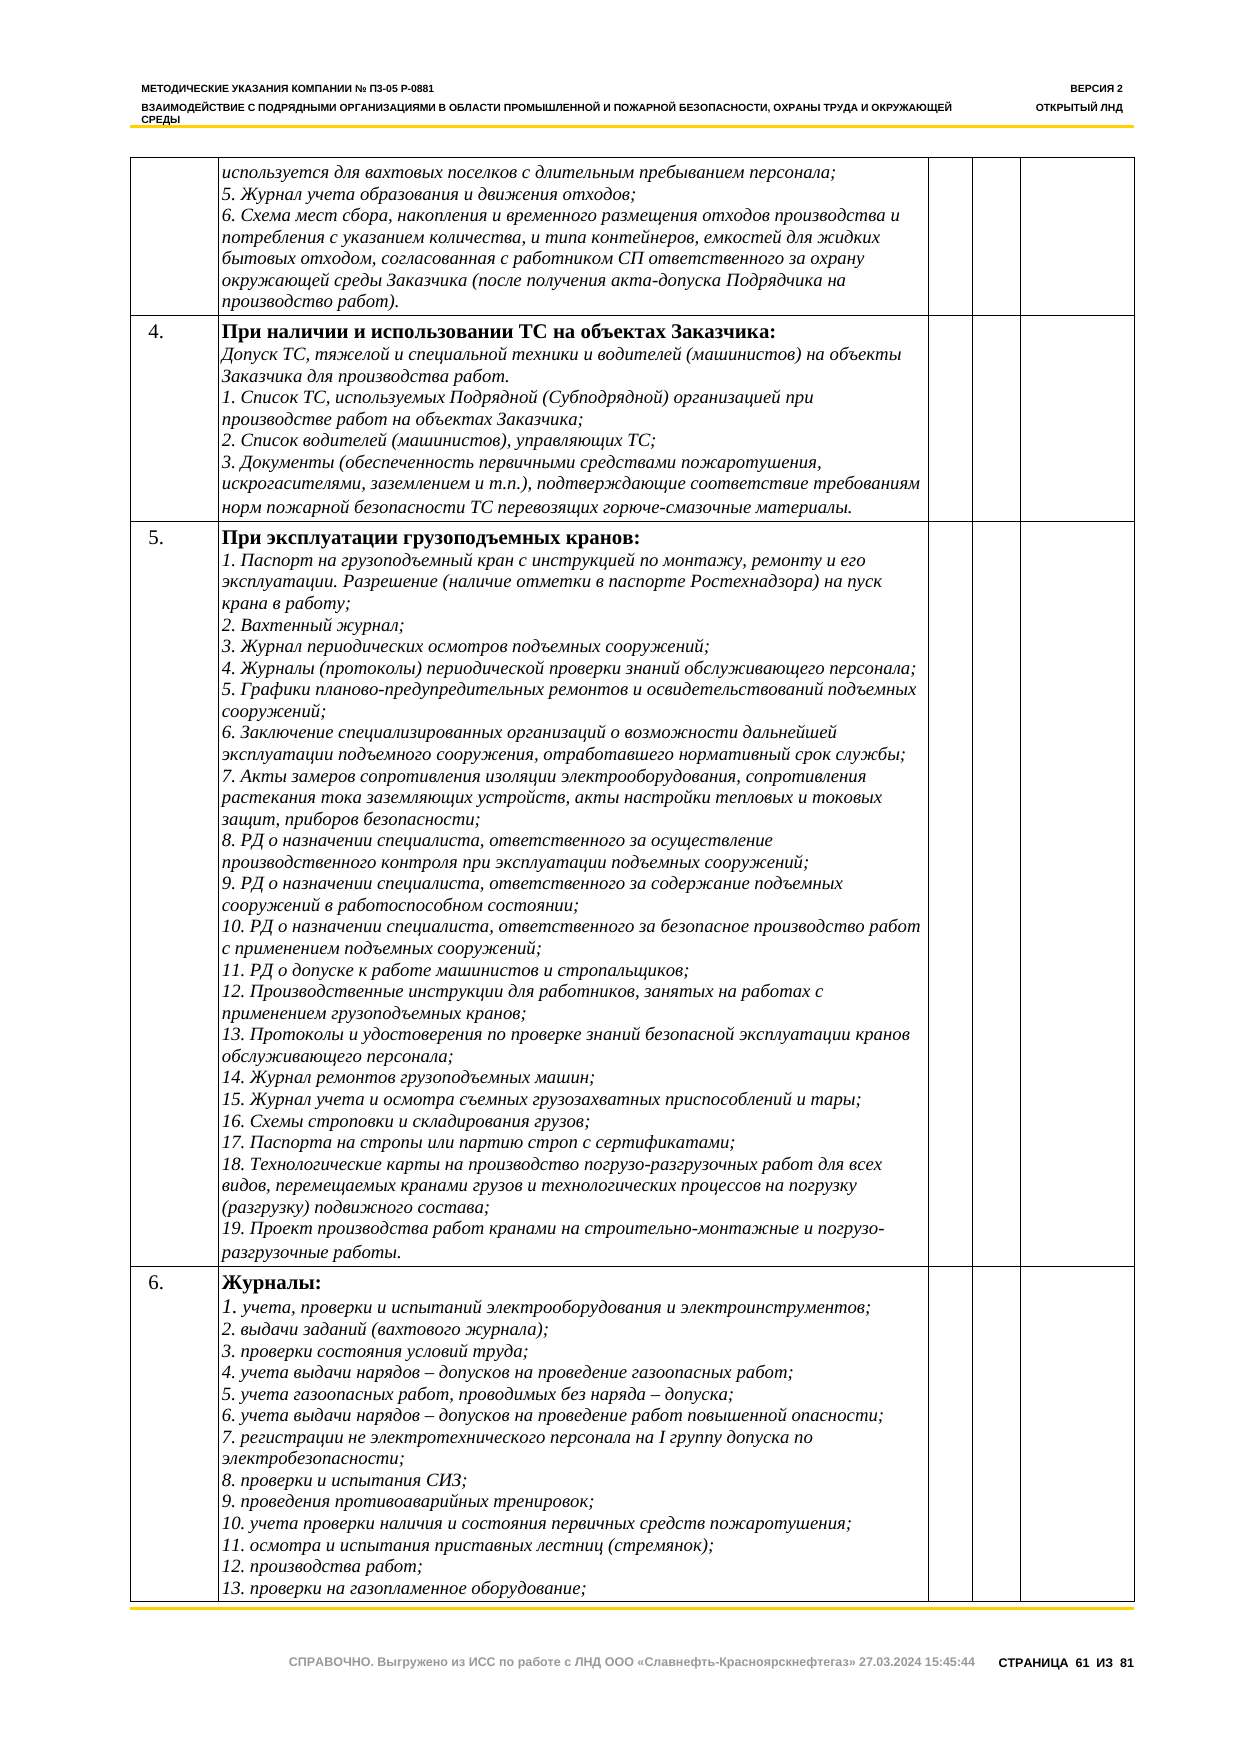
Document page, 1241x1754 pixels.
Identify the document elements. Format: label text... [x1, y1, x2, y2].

table_cell [973, 522, 1020, 1266]
table_cell [131, 316, 218, 521]
table_cell [1021, 1267, 1134, 1601]
table_cell [131, 1267, 218, 1601]
table_cell [1021, 522, 1134, 1266]
table_cell При эксплуатации грузоподъемных кранов: 1. Паспорт на грузоподъемный кран с инструкцией по монтажу, ремонту и его эксплуатации. Разрешение (наличие отметки в паспорте Ростехнадзора) на пуск крана в работу; 2. Вахтенный журнал; 3. Журнал периодических осмотров подъемных сооружений; 4. Журналы (протоколы) периодической проверки знаний обслуживающего персонала; 5. Графики планово-предупредительных ремонтов и освидетельствований подъемных сооружений; 6. Заключение специализированных организаций о возможности дальнейшей эксплуатации подъемного сооружения, отработавшего нормативный срок службы; 7. Акты замеров сопротивления изоляции электрооборудования, сопротивления растекания тока заземляющих устройств, акты настройки тепловых и токовых защит, приборов безопасности; 8. РД о назначении специалиста, ответственного за осуществление производственного контроля при эксплуатации подъемных сооружений; 9. РД о назначении специалиста, ответственного за содержание подъемных сооружений в работоспособном состоянии; 10. РД о назначении специалиста, ответственного за безопасное производство работ с применением подъемных сооружений; 11. РД о допуске к работе машинистов и стропальщиков; 12. Производственные инструкции для работников, занятых на работах с применением грузоподъемных кранов; 13. Протоколы и удостоверения по проверке знаний безопасной эксплуатации кранов обслуживающего персонала; 14. Журнал ремонтов грузоподъемных машин; 15. Журнал учета и осмотра съемных грузозахватных приспособлений и тары; 16. Схемы строповки и складирования грузов; 17. Паспорта на стропы или партию строп с сертификатами; 18. Технологические карты на производство погрузо-разгрузочных работ для всех видов, перемещаемых кранами грузов и технологических процессов на погрузку (разгрузку) подвижного состава; 19. Проект производства работ кранами на строительно-монтажные и погрузо-разгрузочные работы. [219, 522, 928, 1266]
table_cell [1021, 158, 1134, 315]
table_cell [131, 522, 218, 1266]
table_cell [131, 158, 218, 315]
table_cell [929, 522, 972, 1266]
table_cell [973, 158, 1020, 315]
table_cell [929, 1267, 972, 1601]
table_cell [929, 316, 972, 521]
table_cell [219, 158, 928, 315]
table_cell [973, 1267, 1020, 1601]
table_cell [219, 1267, 928, 1601]
table_cell [973, 316, 1020, 521]
table_cell [929, 158, 972, 315]
table_cell [1021, 316, 1134, 521]
table_cell При наличии и использовании ТС на объектах Заказчика: Допуск ТС, тяжелой и специальной техники и водителей (машинистов) на объекты Заказчика для производства работ. 1. Список ТС, используемых Подрядной (Субподрядной) организацией при производстве работ на объектах Заказчика; 2. Список водителей (машинистов), управляющих ТС; 3. Документы (обеспеченность первичными средствами пожаротушения, искрогасителями, заземлением и т.п.), подтверждающие соответствие требованиям норм пожарной безопасности ТС перевозящих горюче-смазочные материалы. [219, 316, 928, 521]
